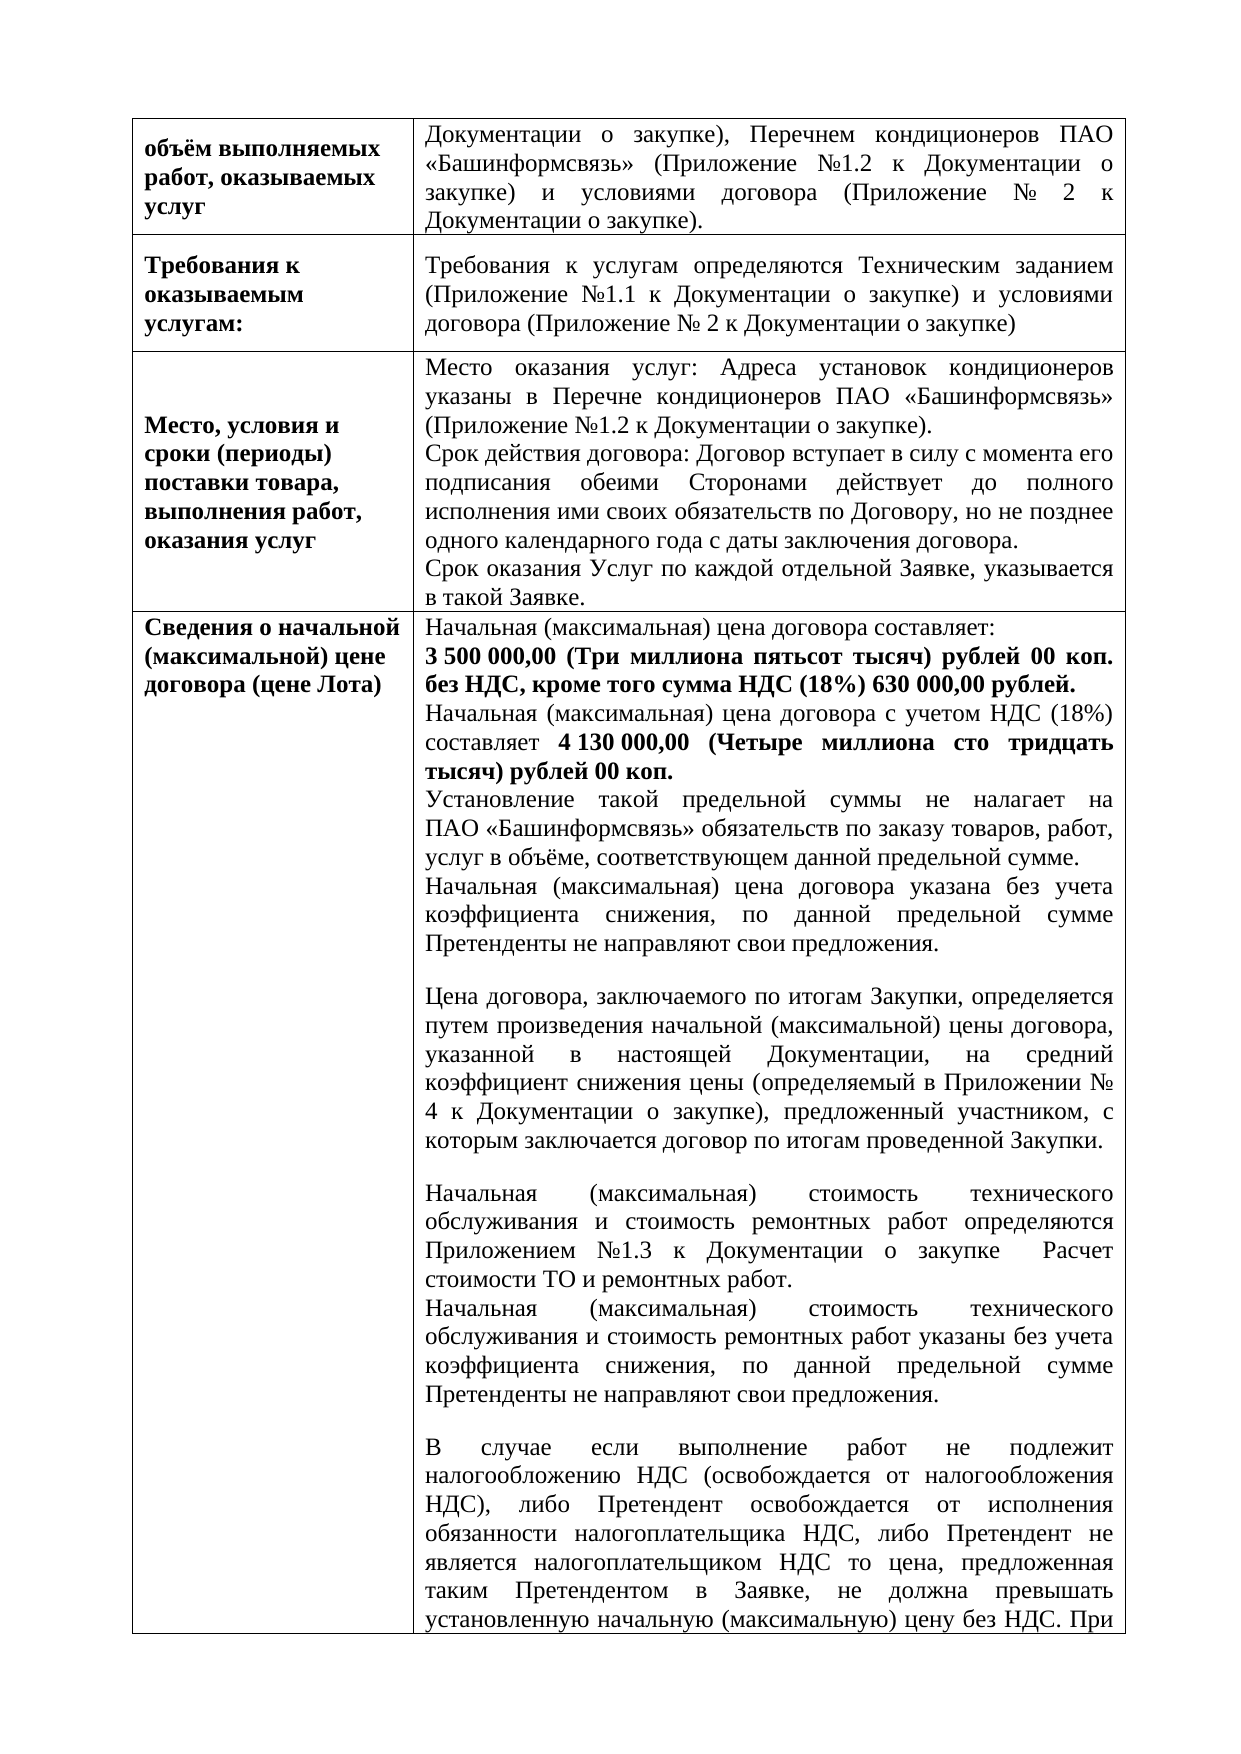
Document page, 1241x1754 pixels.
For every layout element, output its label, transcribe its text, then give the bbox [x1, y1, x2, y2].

table_cell Требования к услугам определяются Техническим заданием (Приложение №1.1 к Документации о закупке) и условиями договора (Приложение № 2 к Документации о закупке) [414, 235, 1125, 351]
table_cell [133, 612, 413, 1633]
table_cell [414, 612, 1125, 1633]
table_cell Место, условия и сроки (периоды) поставки товара, выполнения работ, оказания услуг [133, 352, 413, 611]
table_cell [133, 119, 413, 234]
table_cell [414, 119, 1125, 234]
table_cell Место оказания услуг: Адреса установок кондиционеров указаны в Перечне кондиционеров ПАО «Башинформсвязь» (Приложение №1.2 к Документации о закупке). Срок действия договора: Договор вступает в силу с момента его подписания обеими Сторонами действует до полного исполнения ими своих обязательств по Договору, но не позднее одного календарного года с даты заключения договора. Срок оказания Услуг по каждой отдельной Заявке, указывается в такой Заявке. [414, 352, 1125, 611]
table_cell Требования к оказываемым услугам: [133, 235, 413, 351]
